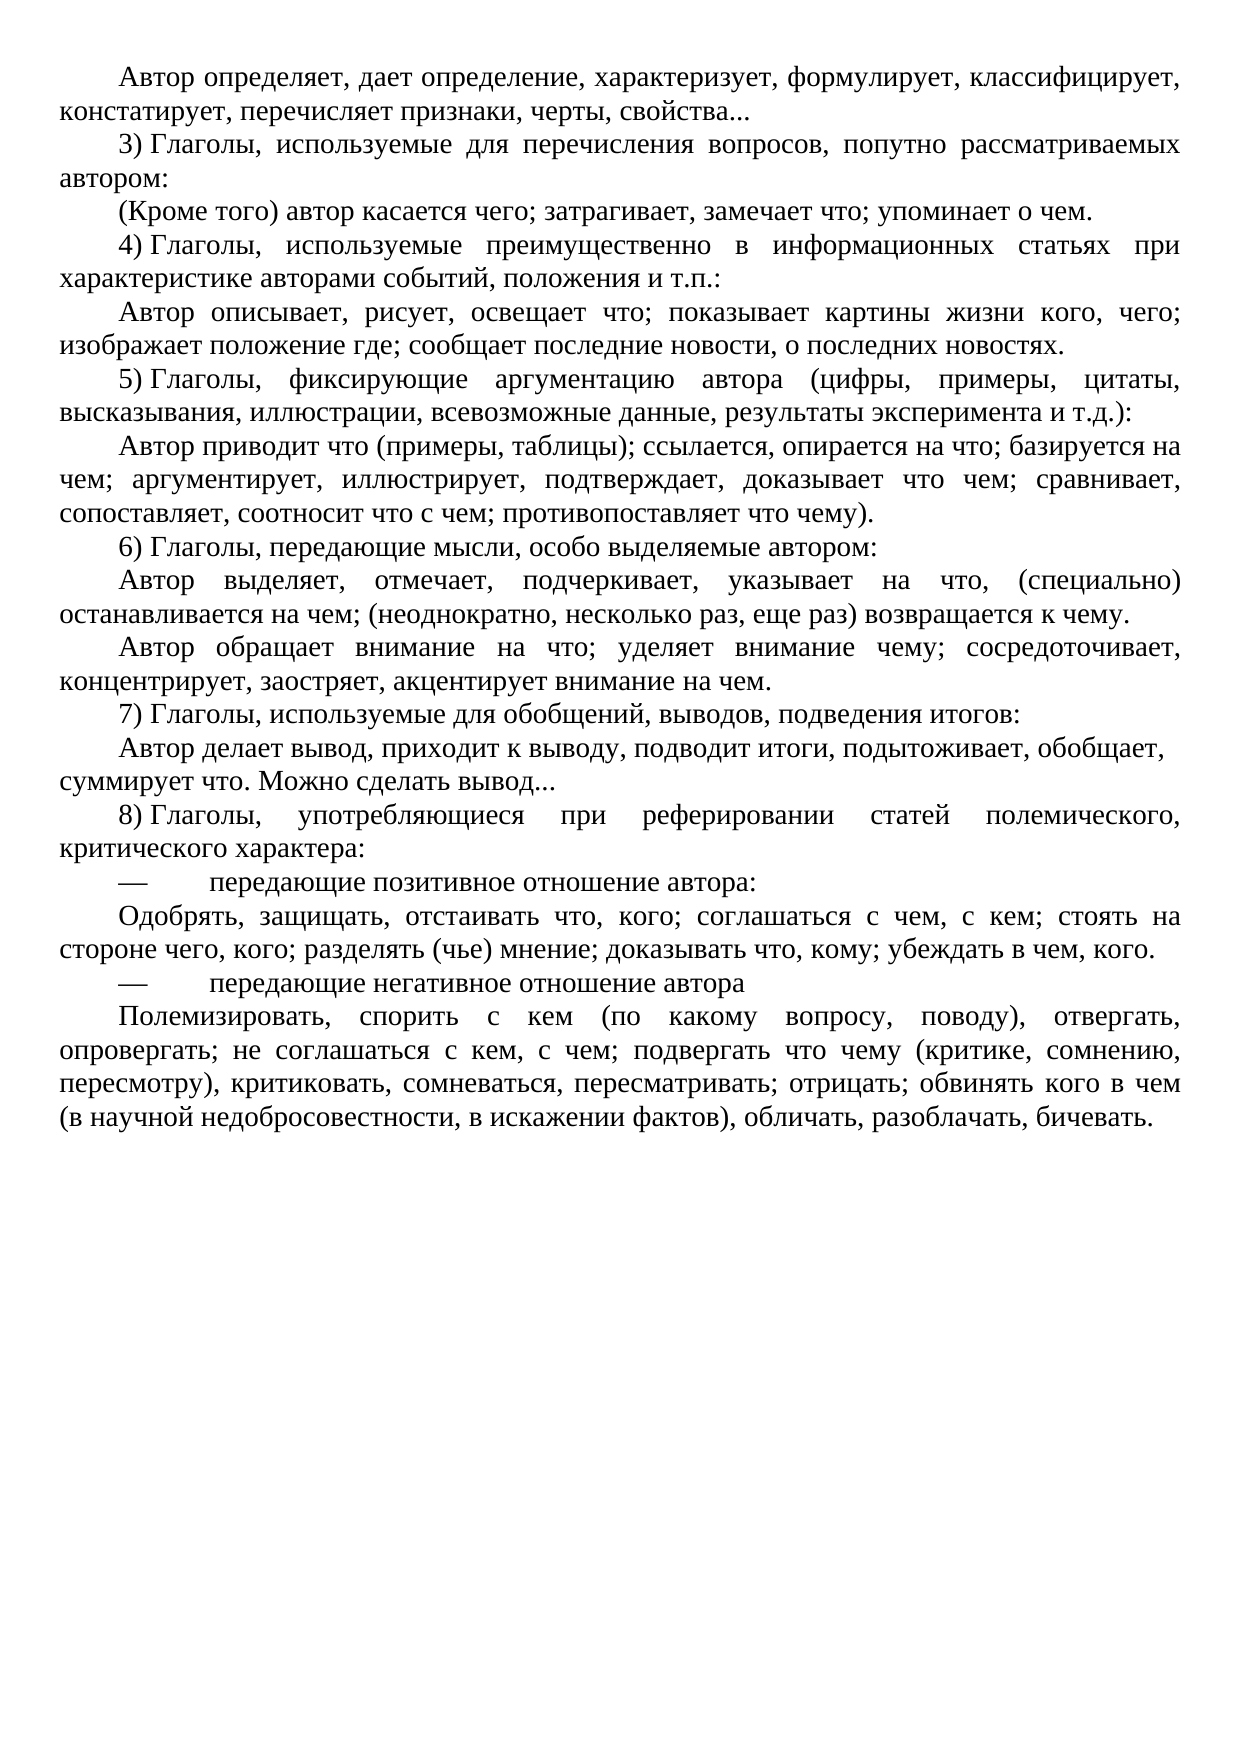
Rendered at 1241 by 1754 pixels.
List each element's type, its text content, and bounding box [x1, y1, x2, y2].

text — передающие позитивное отношение автора: [59, 864, 1181, 898]
text 7) Глаголы, используемые для обобщений, выводов, подведения итогов: [59, 696, 1181, 730]
text 6) Глаголы, передающие мысли, особо выделяемые автором: [59, 529, 1181, 562]
text Одобрять, защищать, отстаивать что, кого; соглашаться с чем, с кем; стоять на стороне чего, кого; разделять (чье) мнение; доказывать что, кому; убеждать в чем, кого. [59, 898, 1181, 965]
text Автор определяет, дает определение, характеризует, формулирует, классифицирует, констатирует, перечисляет признаки, черты, свойства... [59, 59, 1181, 126]
text Автор делает вывод, приходит к выводу, подводит итоги, подытоживает, обобщает, суммирует что. Можно сделать вывод... [59, 730, 1181, 797]
text 3) Глаголы, используемые для перечисления вопросов, попутно рассматриваемых автором: [59, 126, 1181, 193]
text Автор описывает, рисует, освещает что; показывает картины жизни кого, чего; изображает положение где; сообщает последние новости, о последних новостях. [59, 294, 1181, 361]
text 5) Глаголы, фиксирующие аргументацию автора (цифры, примеры, цитаты, высказывания, иллюстрации, всевозможные данные, результаты эксперимента и т.д.): [59, 361, 1181, 428]
text Автор приводит что (примеры, таблицы); ссылается, опирается на что; базируется на чем; аргументирует, иллюстрирует, подтверждает, доказывает что чем; сравнивает, сопоставляет, соотносит что с чем; противопоставляет что чему). [59, 428, 1181, 529]
text Автор обращает внимание на что; уделяет внимание чему; сосредоточивает, концентрирует, заостряет, акцентирует внимание на чем. [59, 629, 1181, 696]
text Автор выделяет, отмечает, подчеркивает, указывает на что, (специально) останавливается на чем; (неоднократно, несколько раз, еще раз) возвращается к чему. [59, 562, 1181, 629]
text 8) Глаголы, употребляющиеся при реферировании статей полемического, критического характера: [59, 797, 1181, 864]
text 4) Глаголы, используемые преимущественно в информационных статьях при характеристике авторами событий, положения и т.п.: [59, 227, 1181, 294]
text — передающие негативное отношение автора [59, 965, 1181, 998]
text (Кроме того) автор касается чего; затрагивает, замечает что; упоминает о чем. [59, 193, 1181, 227]
text Полемизировать, спорить с кем (по какому вопросу, поводу), отвергать, опровергать; не соглашаться с кем, с чем; подвергать что чему (критике, сомнению, пересмотру), критиковать, сомневаться, пересматривать; отрицать; обвинять кого в чем (в научной недобросовестности, в искажении фактов), обличать, разоблачать, бичевать. [59, 998, 1181, 1132]
